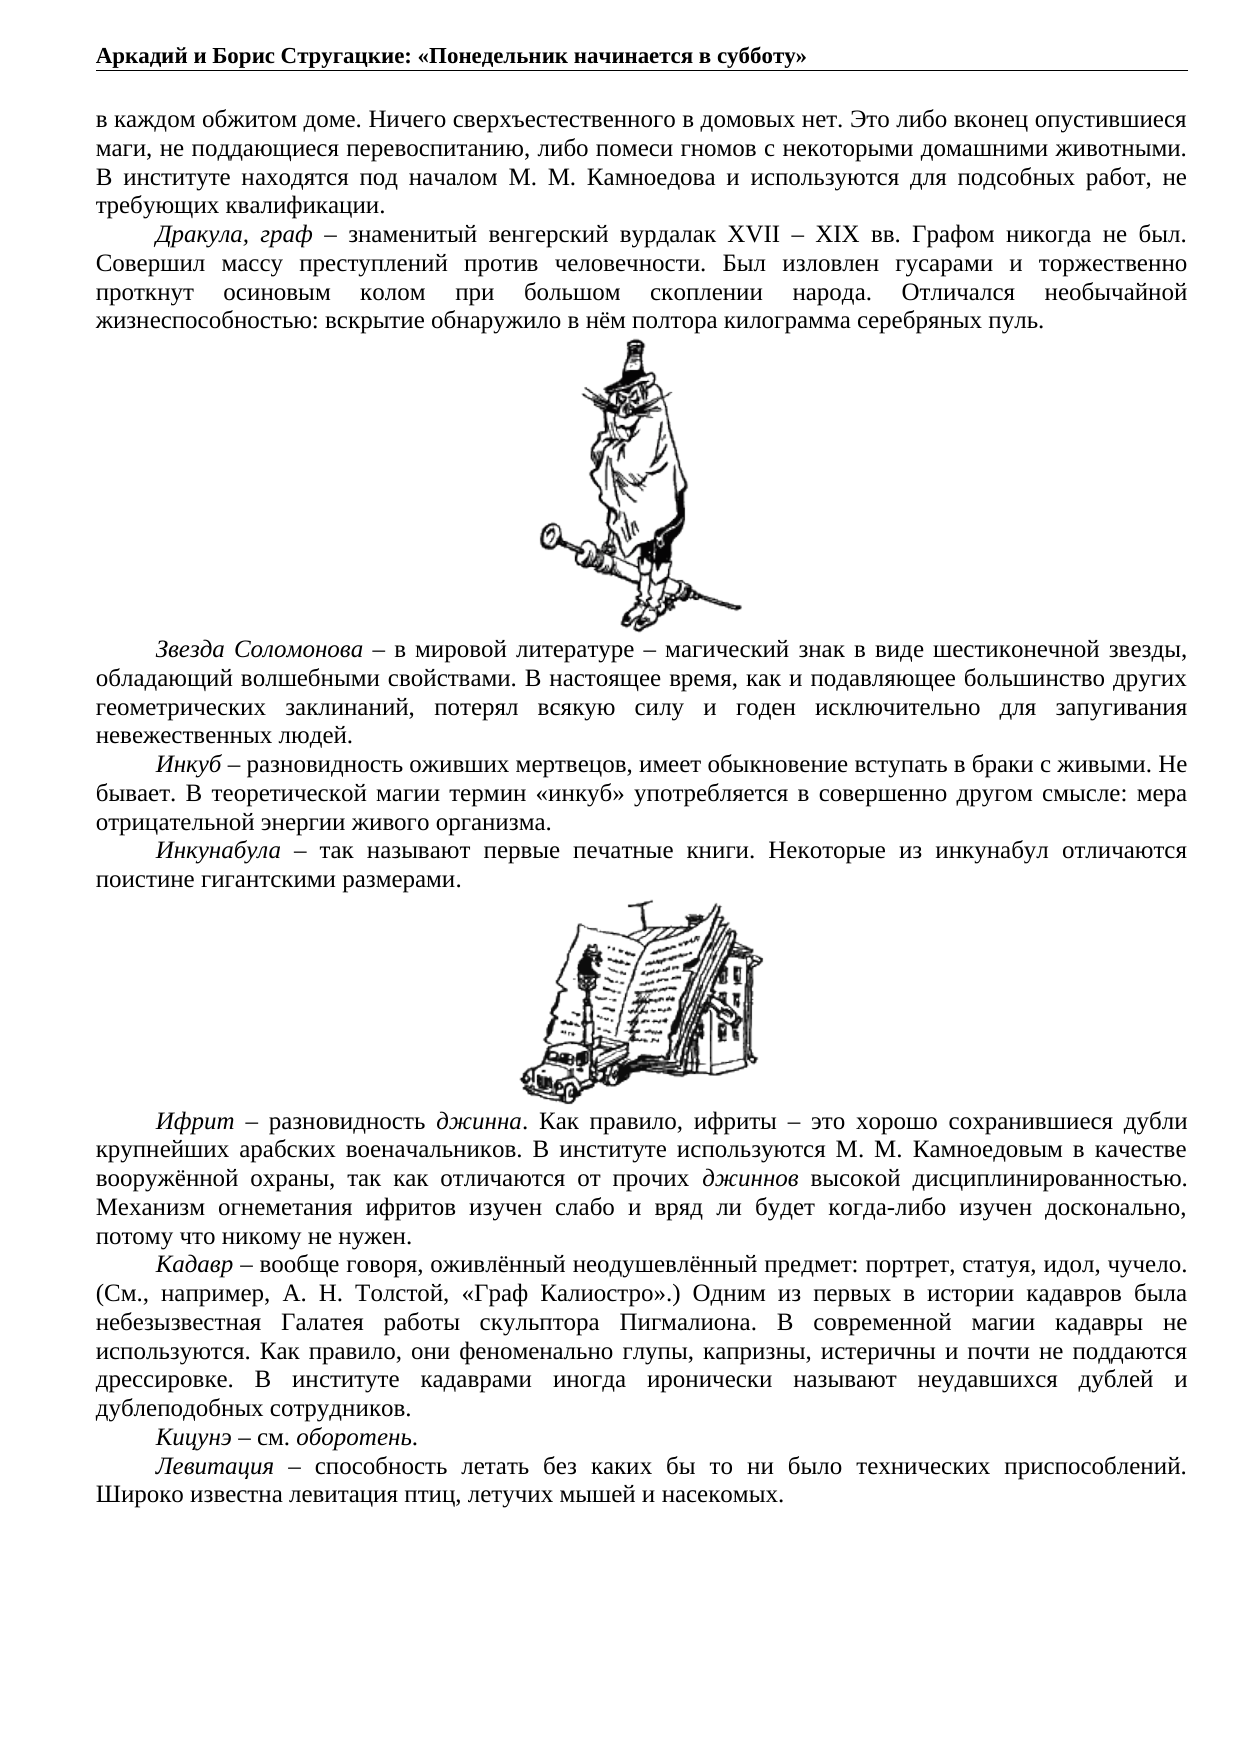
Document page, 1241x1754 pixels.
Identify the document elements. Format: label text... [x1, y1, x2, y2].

text Кицунэ – см. оборотень. [96, 1422, 1188, 1451]
text Левитация – способность летать без каких бы то ни было технических приспособлений. Широко известна левитация птиц, летучих мышей и насекомых. [96, 1451, 1188, 1508]
text Кадавр – вообще говоря, оживлённый неодушевлённый предмет: портрет, статуя, идол, чучело. (См., например, А. Н. Толстой, «Граф Калиостро».) Одним из первых в истории кадавров была небезызвестная Галатея работы скульптора Пигмалиона. В современной магии кадавры не используются. Как правило, они феноменально глупы, капризны, истеричны и почти не поддаются дрессировке. В институте кадаврами иногда иронически называют неудавшихся дублей и дублеподобных сотрудников. [96, 1249, 1188, 1422]
text Инкунабула – так называют первые печатные книги. Некоторые из инкунабул отличаются поистине гигантскими размерами. [96, 836, 1188, 893]
picture [537, 334, 747, 635]
text Ифрит – разновидность джинна. Как правило, ифриты – это хорошо сохранившиеся дубли крупнейших арабских военачальников. В институте используются М. М. Камноедовым в качестве вооружённой охраны, так как отличаются от прочих джиннов высокой дисциплинированностью. Механизм огнеметания ифритов изучен слабо и вряд ли будет когда-либо изучен досконально, потому что никому не нужен. [96, 1106, 1188, 1249]
text Звезда Соломонова – в мировой литературе – магический знак в виде шестиконечной звезды, обладающий волшебными свойствами. В настоящее время, как и подавляющее большинство других геометрических заклинаний, потерял всякую силу и годен исключительно для запугивания невежественных людей. [96, 634, 1188, 749]
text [96, 104, 1188, 219]
picture [518, 892, 765, 1106]
text Инкуб – разновидность оживших мертвецов, имеет обыкновение вступать в браки с живыми. Не бывает. В теоретической магии термин «инкуб» употребляется в совершенно другом смысле: мера отрицательной энергии живого организма. [96, 749, 1188, 836]
text Дракула, граф – знаменитый венгерский вурдалак XVII – XIX вв. Графом никогда не был. Совершил массу преступлений против человечности. Был изловлен гусарами и торжественно проткнут осиновым колом при большом скоплении народа. Отличался необычайной жизнеспособностью: вскрытие обнаружило в нём полтора килограмма серебряных пуль. [96, 219, 1188, 334]
